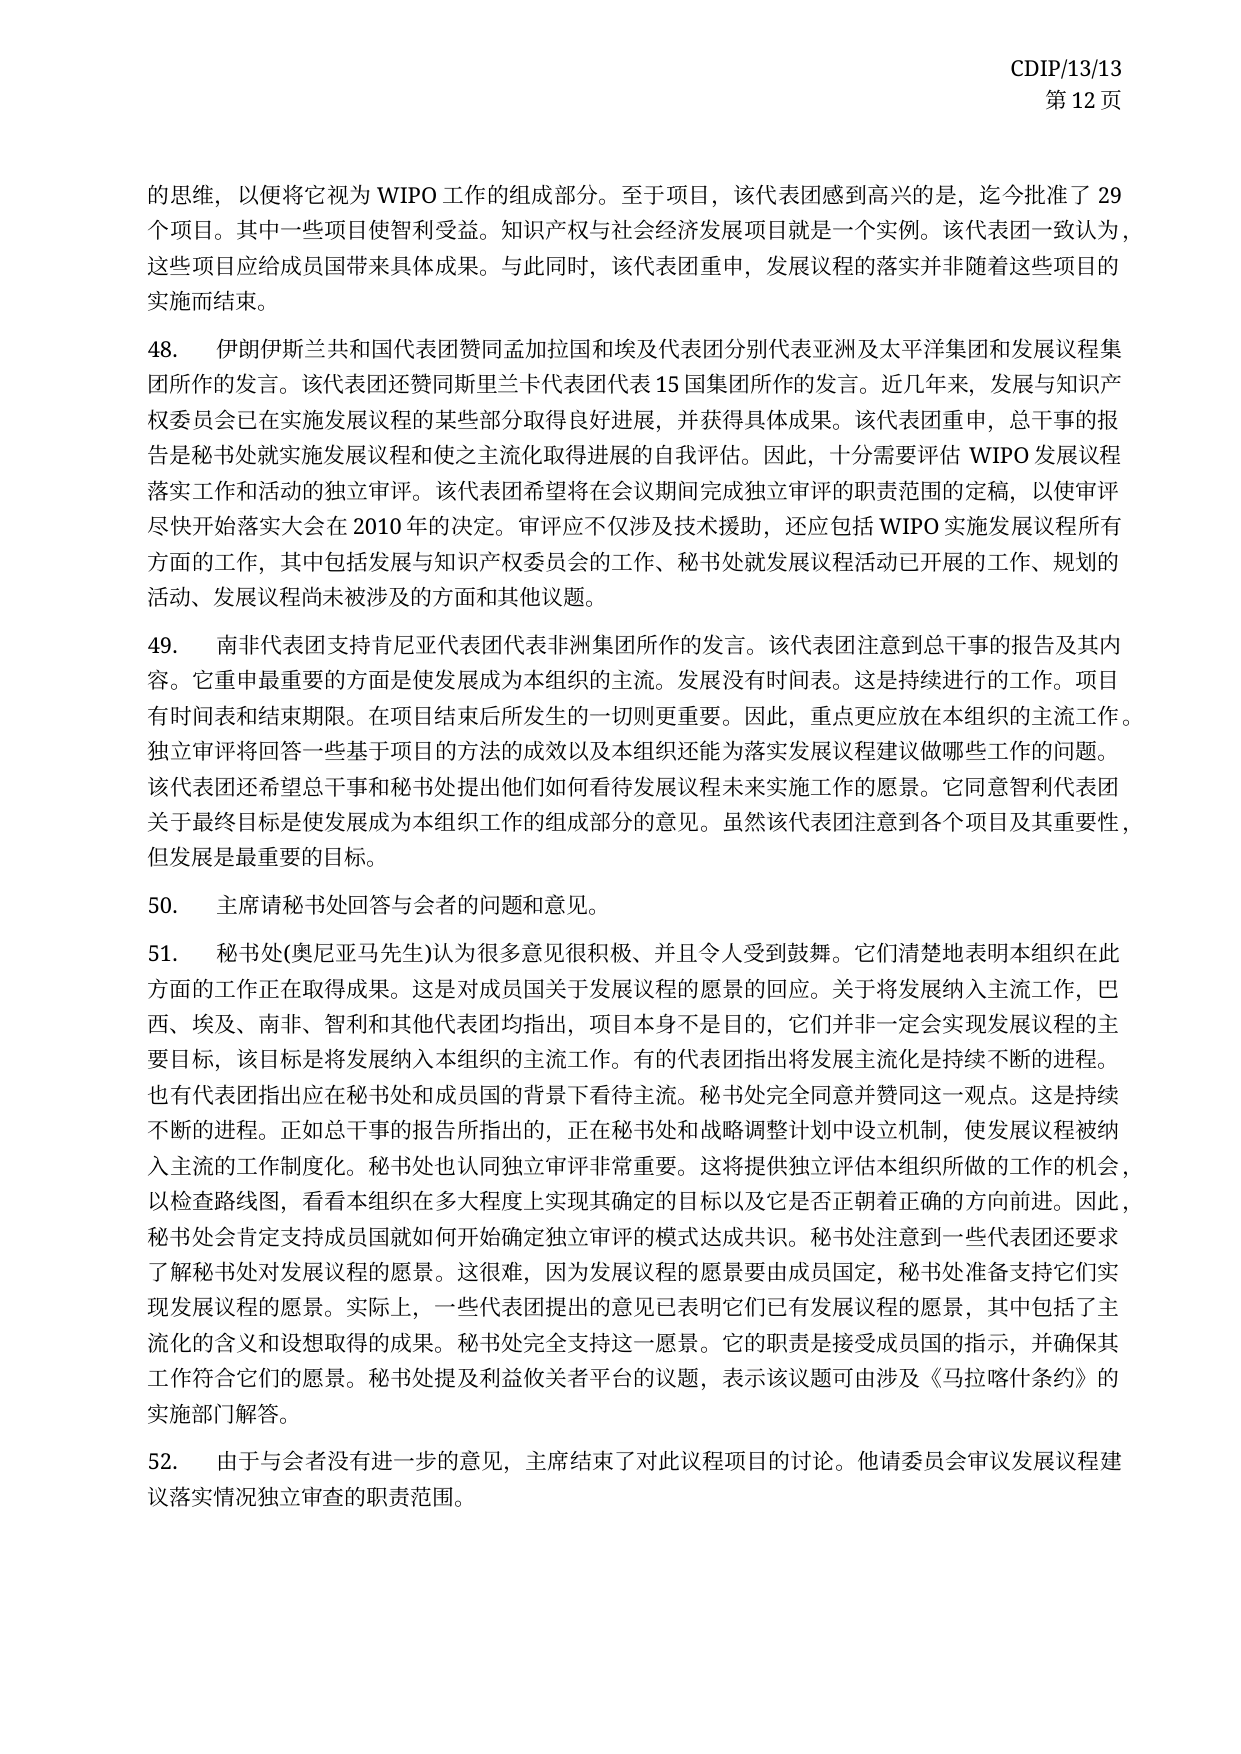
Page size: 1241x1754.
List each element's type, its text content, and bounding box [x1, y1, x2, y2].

list 伊朗伊斯兰共和国代表团赞同孟加拉国和埃及代表团分别代表亚洲及太平洋集团和发展议程集团所作的发言。该代表团还赞同斯里兰卡代表团代表15国集团所作的发言。近几年来，发展与知识产权委员会已在实施发展议程的某些部分取得良好进展，并获得具体成果。该代表团重申，总干事的报告是秘书处就实施发展议程和使之主流化取得进展的自我评估。因此，十分需要评估WIPO发展议程落实工作和活动的独立审评。该代表团希望将在会议期间完成独立审评的职责范围的定稿，以使审评尽快开始落实大会在2010年的决定。审评应不仅涉及技术援助，还应包括WIPO实施发展议程所有方面的工作，其中包括发展与知识产权委员会的工作、秘书处就发展议程活动已开展的工作、规划的活动、​​发展议程尚未被涉及的方面和其他议题。 [148, 328, 1122, 612]
list 秘书处(奥尼亚马先生)认为很多意见很积极、并且令人受到鼓舞。它们清楚地表明本组织在此方面的工作正在取得成果。这是对成员国关于发展议程的愿景的回应。关于将发展纳入主流工作，巴西、埃及、南非、智利和其他代表团均指出，项目本身不是目的，它们并非一定会实现发展议程的主要目标，该目标是将发展纳入本组织的主流工作。有的代表团指出将发展主流化是持续不断的进程。也有代表团指出应在秘书处和成员国的背景下看待主流。秘书处完全同意并赞同这一观点。这是持续不断的进程。正如总干事的报告所指出的，正在秘书处和战略调整计划中设立机制，使发展议程被纳入主流的工作制度化。秘书处也认同独立审评非常重要。这将提供独立评估本组织所做的工作的机会，以检查路线图，看看本组织在多大程度上实现其确定的目标以及它是否正朝着正确的方向前进。因此，秘书处会肯定支持成员国就如何开始确定独立审评的模式达成共识。秘书处注意到一些代表团还要求了解秘书处对发展议程的愿景。这很难，因为发展议程的愿景要由成员国定，秘书处准备支持它们实现发展议程的愿景。实际上，一些代表团提出的意见已表明它们已有发展议程的愿景，其中包括了主流化的含义和设想取得的成果。秘书处完全支持这一愿景。它的职责是接受成员国的指示，并确保其工作符合它们的愿景。秘书处提及利益攸关者平台的议题，表示该议题可由涉及《马拉喀什条约》的实施部门解答。 [148, 932, 1122, 1428]
list 主席请秘书处回答与会者的问题和意见。 [148, 884, 1122, 920]
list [148, 174, 1122, 316]
list 南非代表团支持肯尼亚代表团代表非洲集团所作的发言。该代表团注意到总干事的报告及其内容。它重申最重要的方面是使发展成为本组织的主流。发展没有时间表。这是持续进行的工作。项目有时间表和结束期限。在项目结束后所发生的一切则更重要。因此，重点更应放在本组织的主流工作。独立审评将回答一些基于项目的方法的成效以及本组织还能为落实发展议程建议做哪些工作的问题。该代表团还希望总干事和秘书处提出他们如何看待发展议程未来实施工作的愿景。它同意智利代表团关于最终目标是使发展成为本组织工作的组成部分的意见。虽然该代表团注意到各个项目及其重要性，但发展是最重要的目标。 [148, 624, 1122, 872]
list 由于与会者没有进一步的意见，主席结束了对此议程项目的讨论。他请委员会审议发展议程建议落实情况独立审查的职责范围。 [148, 1441, 1122, 1512]
